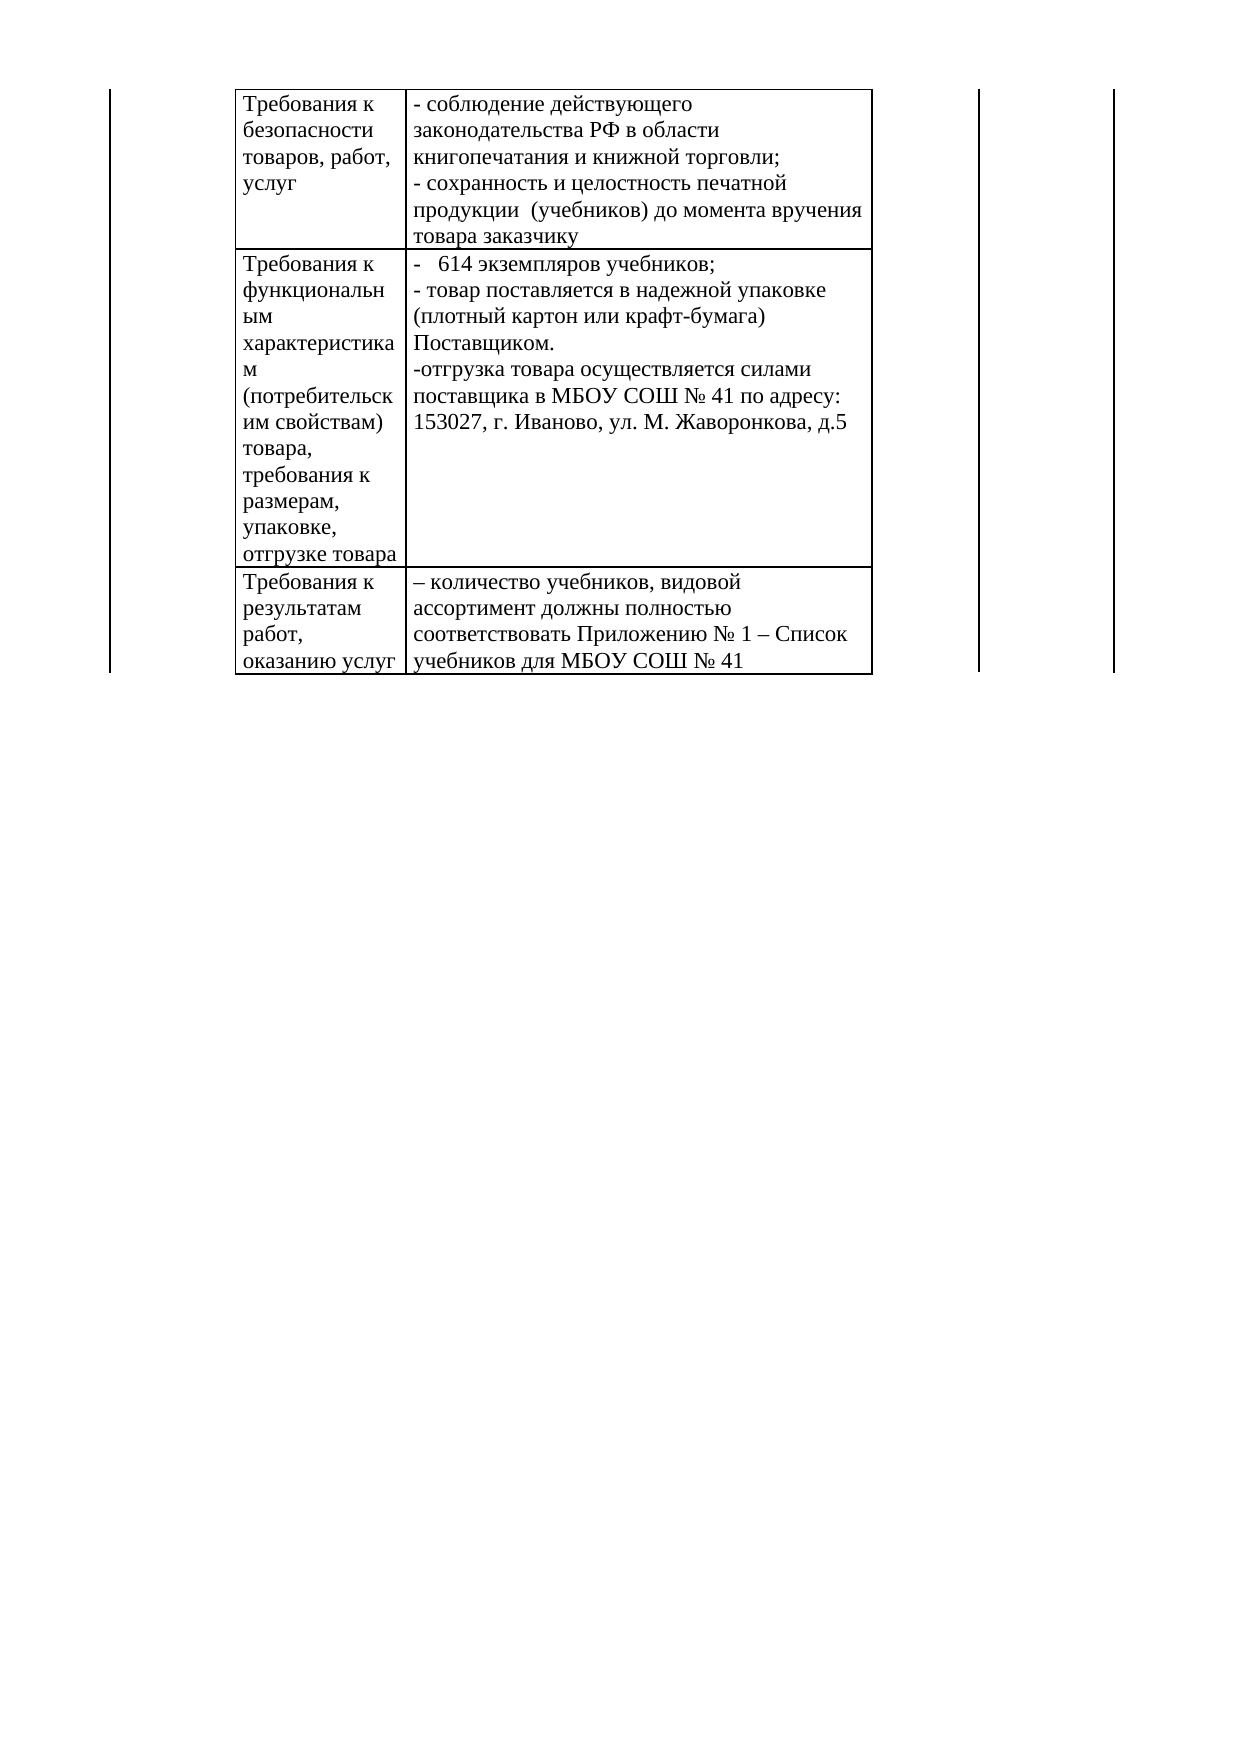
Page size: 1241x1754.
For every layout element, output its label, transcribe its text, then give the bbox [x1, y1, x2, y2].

table_cell – количество учебников, видовой ассортимент должны полностью соответствовать Приложению № 1 – Список учебников для МБОУ СОШ № 41 [407, 568, 871, 673]
table_cell Требования к функциональным характеристикам (потребительским свойствам) товара, требования к размерам, упаковке, отгрузке товара [236, 250, 405, 566]
table_cell - 614 экземпляров учебников; - товар поставляется в надежной упаковке (плотный картон или крафт-бумага) Поставщиком. -отгрузка товара осуществляется силами поставщика в МБОУ СОШ № 41 по адресу: . Иваново, ул. М. Жаворонкова, д.5 [407, 250, 871, 566]
table_cell Требования к результатам работ, оказанию услуг [236, 568, 405, 673]
table_cell - соблюдение действующего законодательства РФ в области книгопечатания и книжной торговли; - сохранность и целостность печатной продукции (учебников) до момента вручения товара заказчику [407, 90, 871, 248]
table_cell Требования к безопасности товаров, работ, услуг [236, 90, 405, 248]
